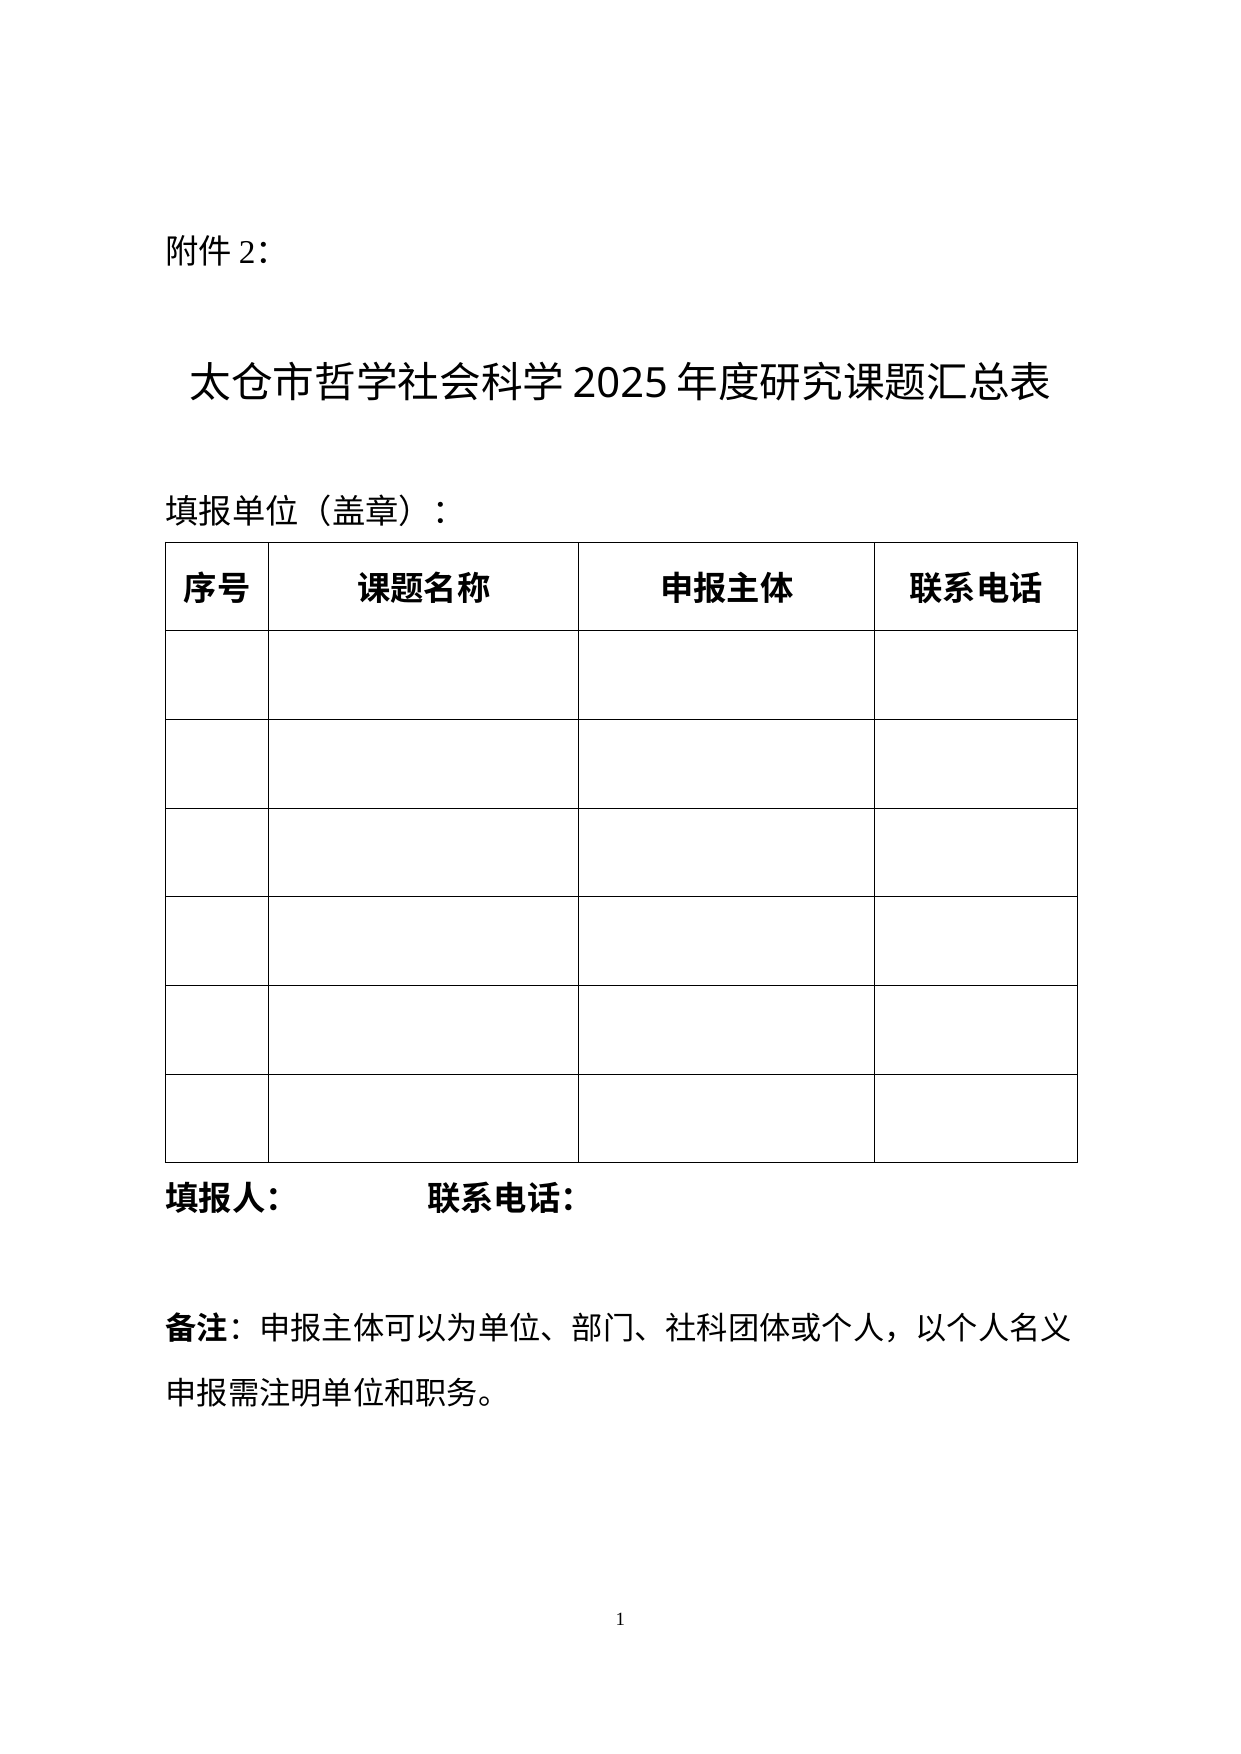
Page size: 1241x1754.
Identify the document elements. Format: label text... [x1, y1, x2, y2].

table_header 联系电话 [875, 543, 1077, 630]
table_cell [269, 1075, 578, 1162]
table_cell [875, 720, 1077, 807]
table_cell [875, 631, 1077, 719]
table_cell [166, 809, 268, 896]
text 备注：申报主体可以为单位、部门、社科团体或个人，以个人名义申报需注明单位和职务。 [165, 1293, 1075, 1423]
table_cell [166, 986, 268, 1073]
table_cell [269, 631, 578, 719]
text 填报单位（盖章）： [165, 477, 1075, 542]
table_cell [875, 897, 1077, 985]
table_cell [269, 897, 578, 985]
table_cell [166, 1075, 268, 1162]
text 附件2： [165, 217, 1075, 282]
table_cell [579, 986, 874, 1073]
table_cell [875, 809, 1077, 896]
table_cell [166, 897, 268, 985]
table_cell [579, 720, 874, 807]
table_cell [269, 720, 578, 807]
table_cell [269, 986, 578, 1073]
table_cell [166, 631, 268, 719]
table_cell [875, 1075, 1077, 1162]
table_cell [579, 1075, 874, 1162]
table_cell [579, 631, 874, 719]
table_header 序号 [166, 543, 268, 630]
table_cell [579, 897, 874, 985]
table_cell [579, 809, 874, 896]
table_header 申报主体 [579, 543, 874, 630]
text 填报人： 联系电话： [165, 1163, 1075, 1228]
table_cell [166, 720, 268, 807]
text 太仓市哲学社会科学2025年度研究课题汇总表 [165, 347, 1075, 412]
table_cell [875, 986, 1077, 1073]
table_cell [269, 809, 578, 896]
table_header 课题名称 [269, 543, 578, 630]
